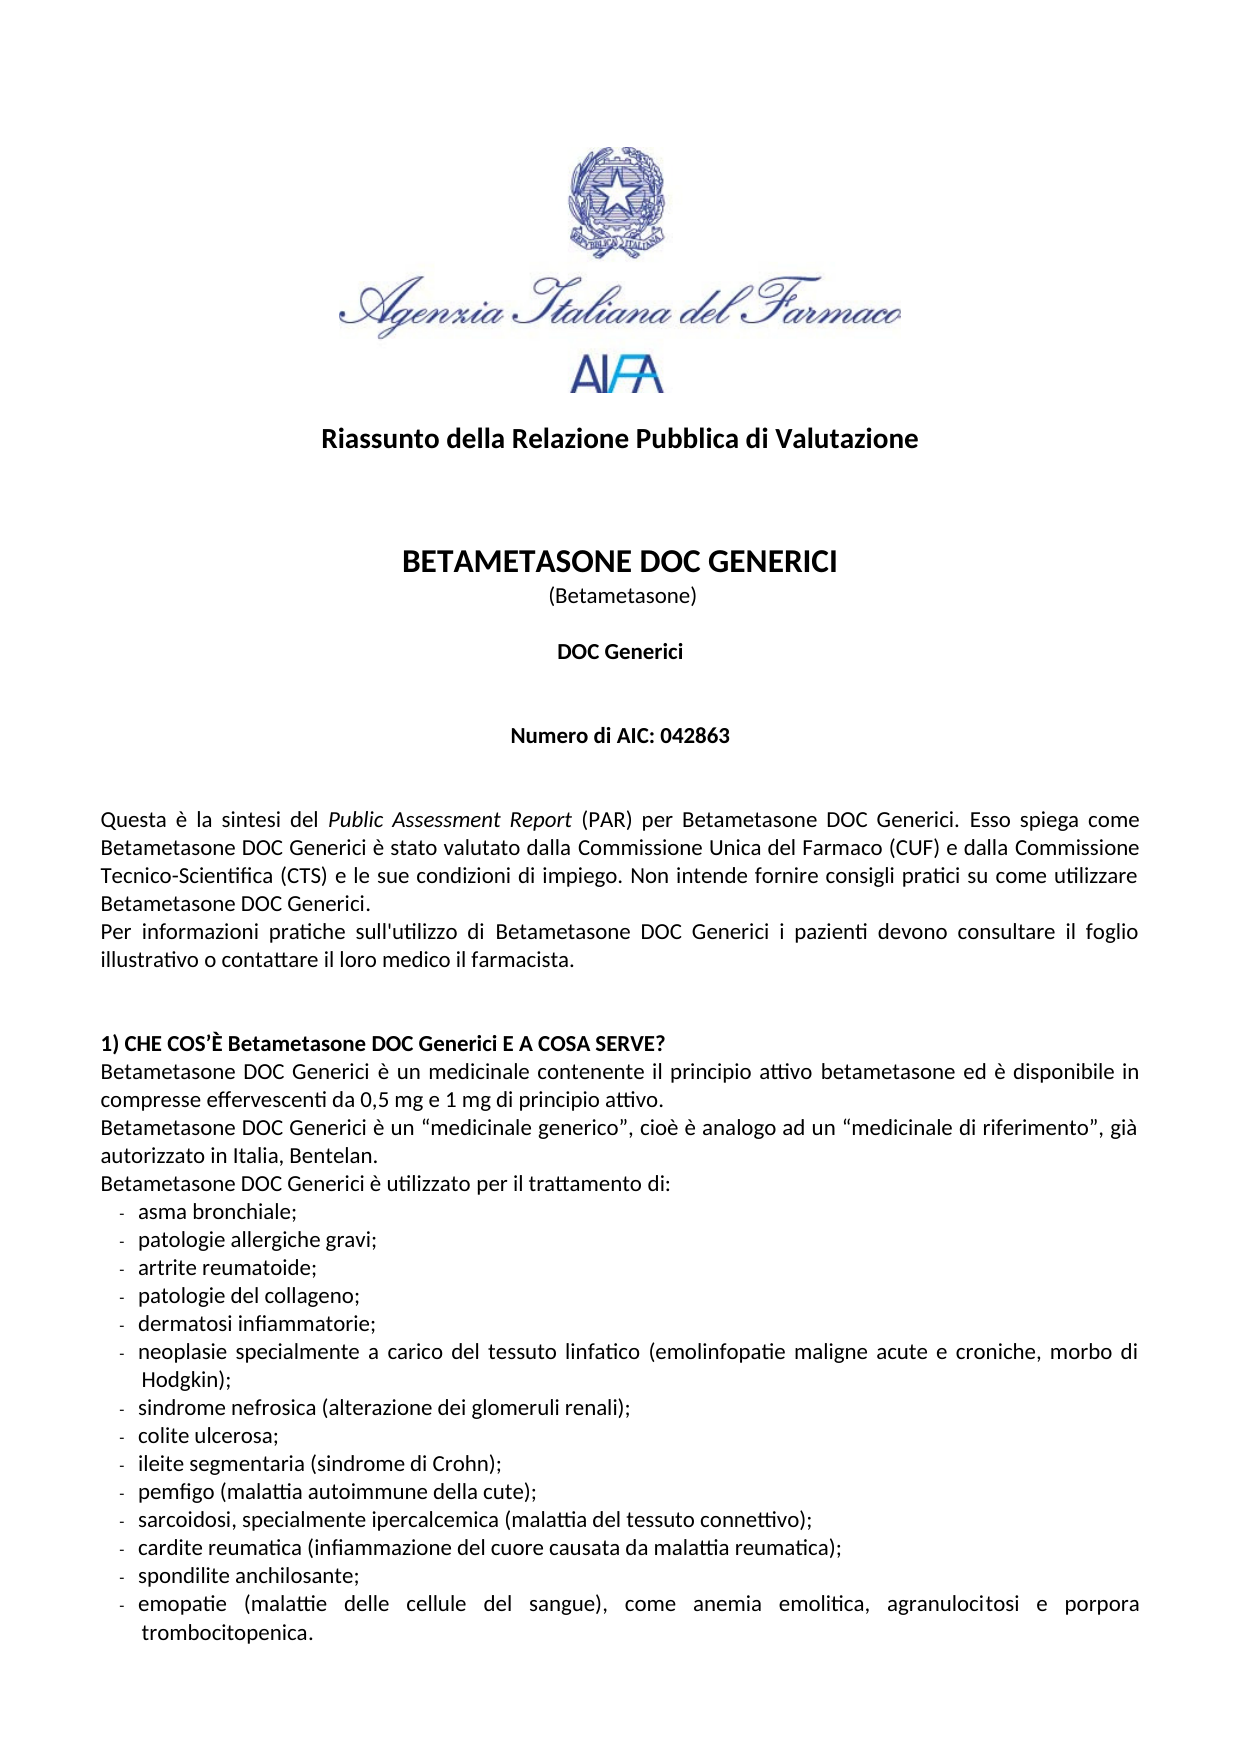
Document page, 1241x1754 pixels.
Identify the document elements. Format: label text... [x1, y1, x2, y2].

list cardite reumatica (infiammazione del cuore causata da malattia reumatica); [119, 1533, 1140, 1562]
list artrite reumatoide; [119, 1253, 1140, 1281]
text Betametasone DOC Generici è un “medicinale generico”, cioè è analogo ad un “medicinale di riferimento”, già autorizzato in Italia, Bentelan. [100, 1113, 1140, 1169]
list colite ulcerosa; [119, 1421, 1140, 1449]
text (Betametasone) [100, 581, 1140, 609]
text Questa è la sintesi del Public Assessment Report (PAR) per Betametasone DOC Generici. Esso spiega come Betametasone DOC Generici è stato valutato dalla Commissione Unica del Farmaco (CUF) e dalla Commissione Tecnico-Scientifica (CTS) e le sue condizioni di impiego. Non intende fornire consigli pratici su come utilizzare Betametasone DOC Generici. [100, 805, 1140, 917]
list emopatie (malattie delle cellule del sangue), come anemia emolitica, agranulocitosi e porpora trombocitopenica. [119, 1589, 1140, 1646]
text Numero di AIC: 042863 [100, 721, 1140, 749]
list patologie del collageno; [119, 1281, 1140, 1309]
list spondilite anchilosante; [119, 1562, 1140, 1589]
text BETAMETASONE DOC GENERICI [100, 540, 1140, 581]
list dermatosi infiammatorie; [119, 1309, 1140, 1337]
list pemfigo (malattia autoimmune della cute); [119, 1477, 1140, 1506]
text DOC Generici [100, 637, 1140, 665]
text Betametasone DOC Generici è un medicinale contenente il principio attivo betametasone ed è disponibile in compresse effervescenti da 0,5 mg e 1 mg di principio attivo. [100, 1057, 1140, 1113]
list patologie allergiche gravi; [119, 1225, 1140, 1253]
text Per informazioni pratiche sull'utilizzo di Betametasone DOC Generici i pazienti devono consultare il foglio illustrativo o contattare il loro medico il farmacista. [100, 917, 1140, 973]
list sarcoidosi, specialmente ipercalcemica (malattia del tessuto connettivo); [119, 1506, 1140, 1533]
list asma bronchiale; [119, 1197, 1140, 1225]
text Riassunto della Relazione Pubblica di Valutazione [100, 420, 1140, 456]
list sindrome nefrosica (alterazione dei glomeruli renali); [119, 1393, 1140, 1421]
text Betametasone DOC Generici è utilizzato per il trattamento di: [100, 1169, 1140, 1197]
text 1) CHE COS’È Betametasone DOC Generici E A COSA SERVE? [100, 1029, 1140, 1057]
list neoplasie specialmente a carico del tessuto linfatico (emolinfopatie maligne acute e croniche, morbo di Hodgkin); [119, 1337, 1140, 1393]
list ileite segmentaria (sindrome di Crohn); [119, 1449, 1140, 1477]
